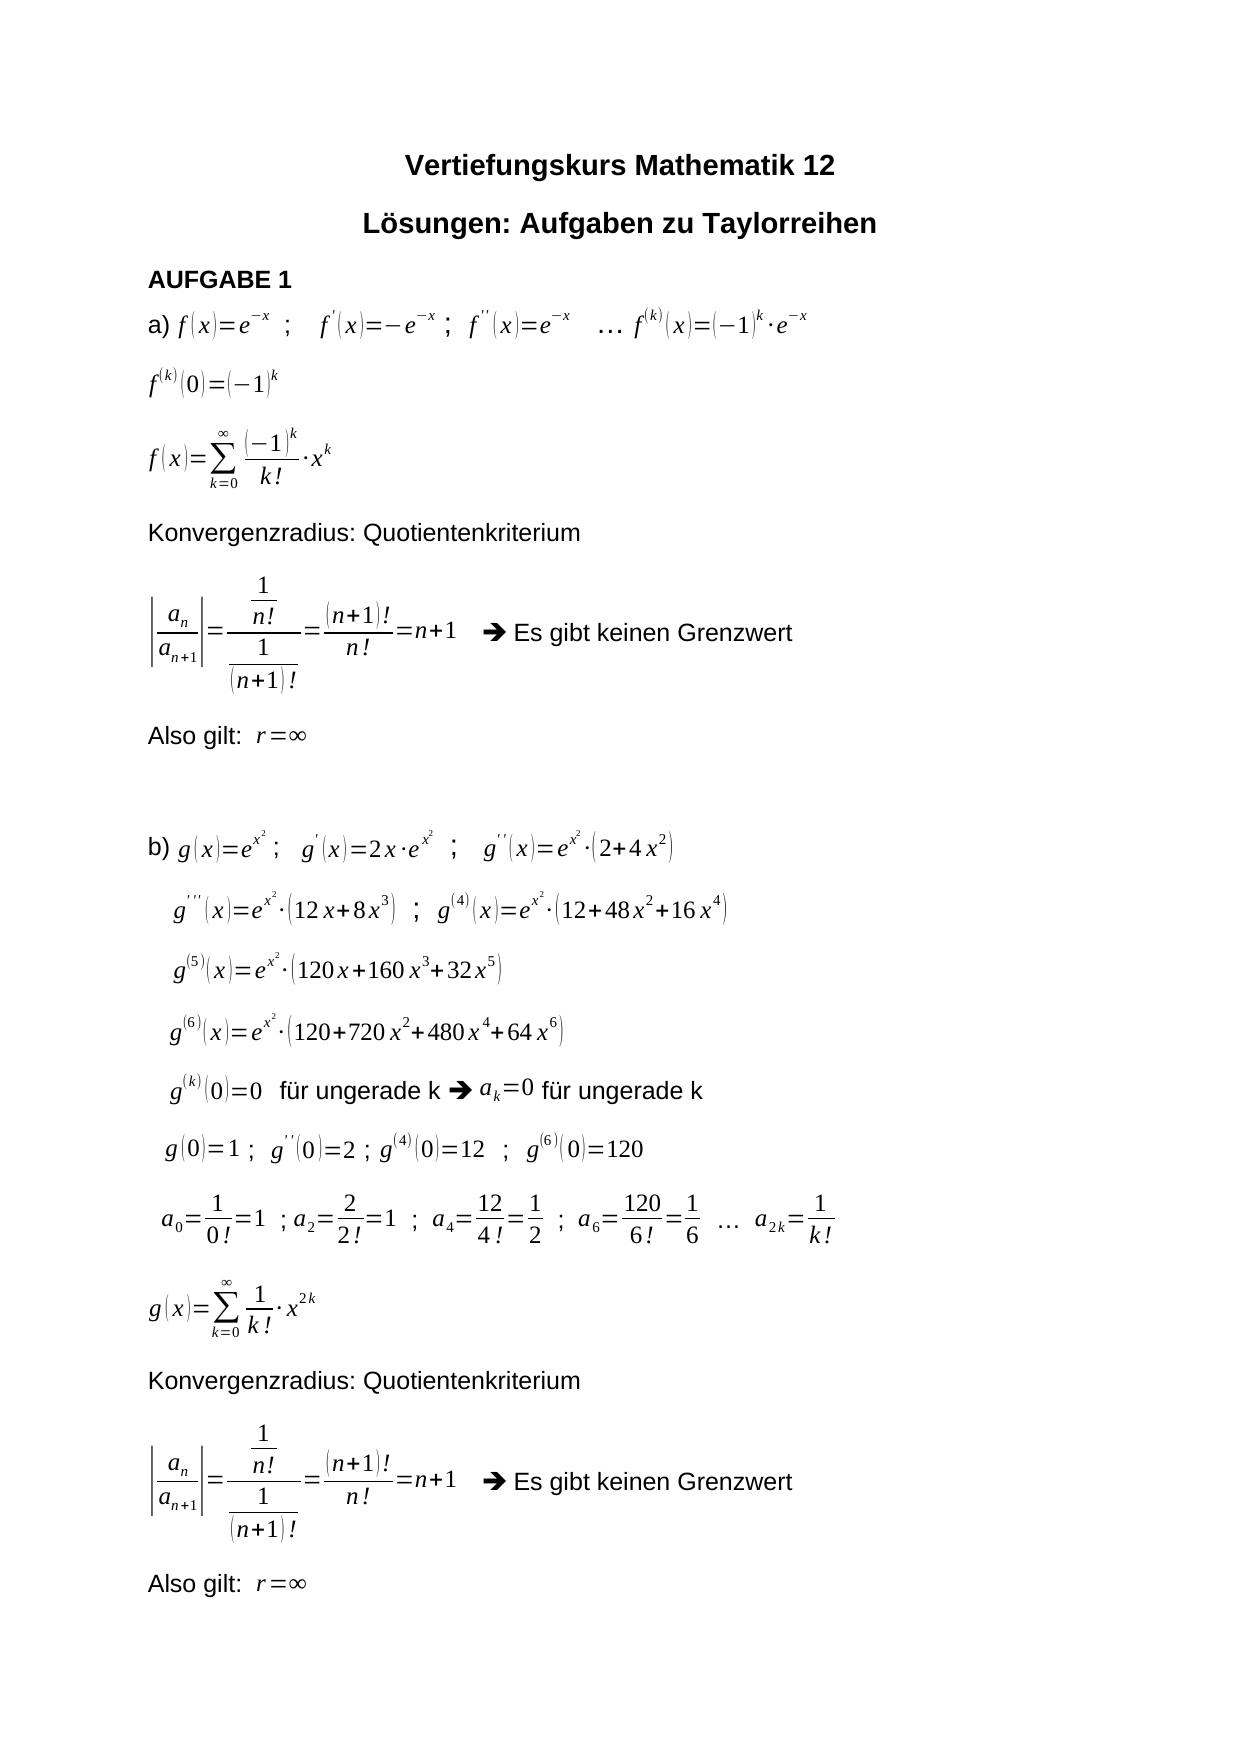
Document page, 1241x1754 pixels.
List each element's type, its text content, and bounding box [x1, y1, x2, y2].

text Also gilt: [148, 1569, 1093, 1598]
text Konvergenzradius: Quotientenkriterium [148, 518, 1093, 546]
text Also gilt: [148, 721, 1093, 750]
text AUFGABE 1 [148, 265, 1093, 293]
text ; ; ; … [148, 1190, 1093, 1249]
text b) ; ; [148, 828, 1093, 865]
text für ungerade k für ungerade k [148, 1073, 1093, 1106]
text Es gibt keinen Grenzwert [148, 571, 1093, 696]
text ; [148, 890, 1093, 926]
text Lösungen: Aufgaben zu Taylorreihen [148, 206, 1093, 240]
text ; ; ; [148, 1131, 1093, 1165]
text Konvergenzradius: Quotientenkriterium [148, 1366, 1093, 1395]
text Es gibt keinen Grenzwert [148, 1420, 1093, 1544]
text Vertiefungskurs Mathematik 12 [148, 148, 1093, 181]
text a) ; ; … [148, 306, 1093, 341]
